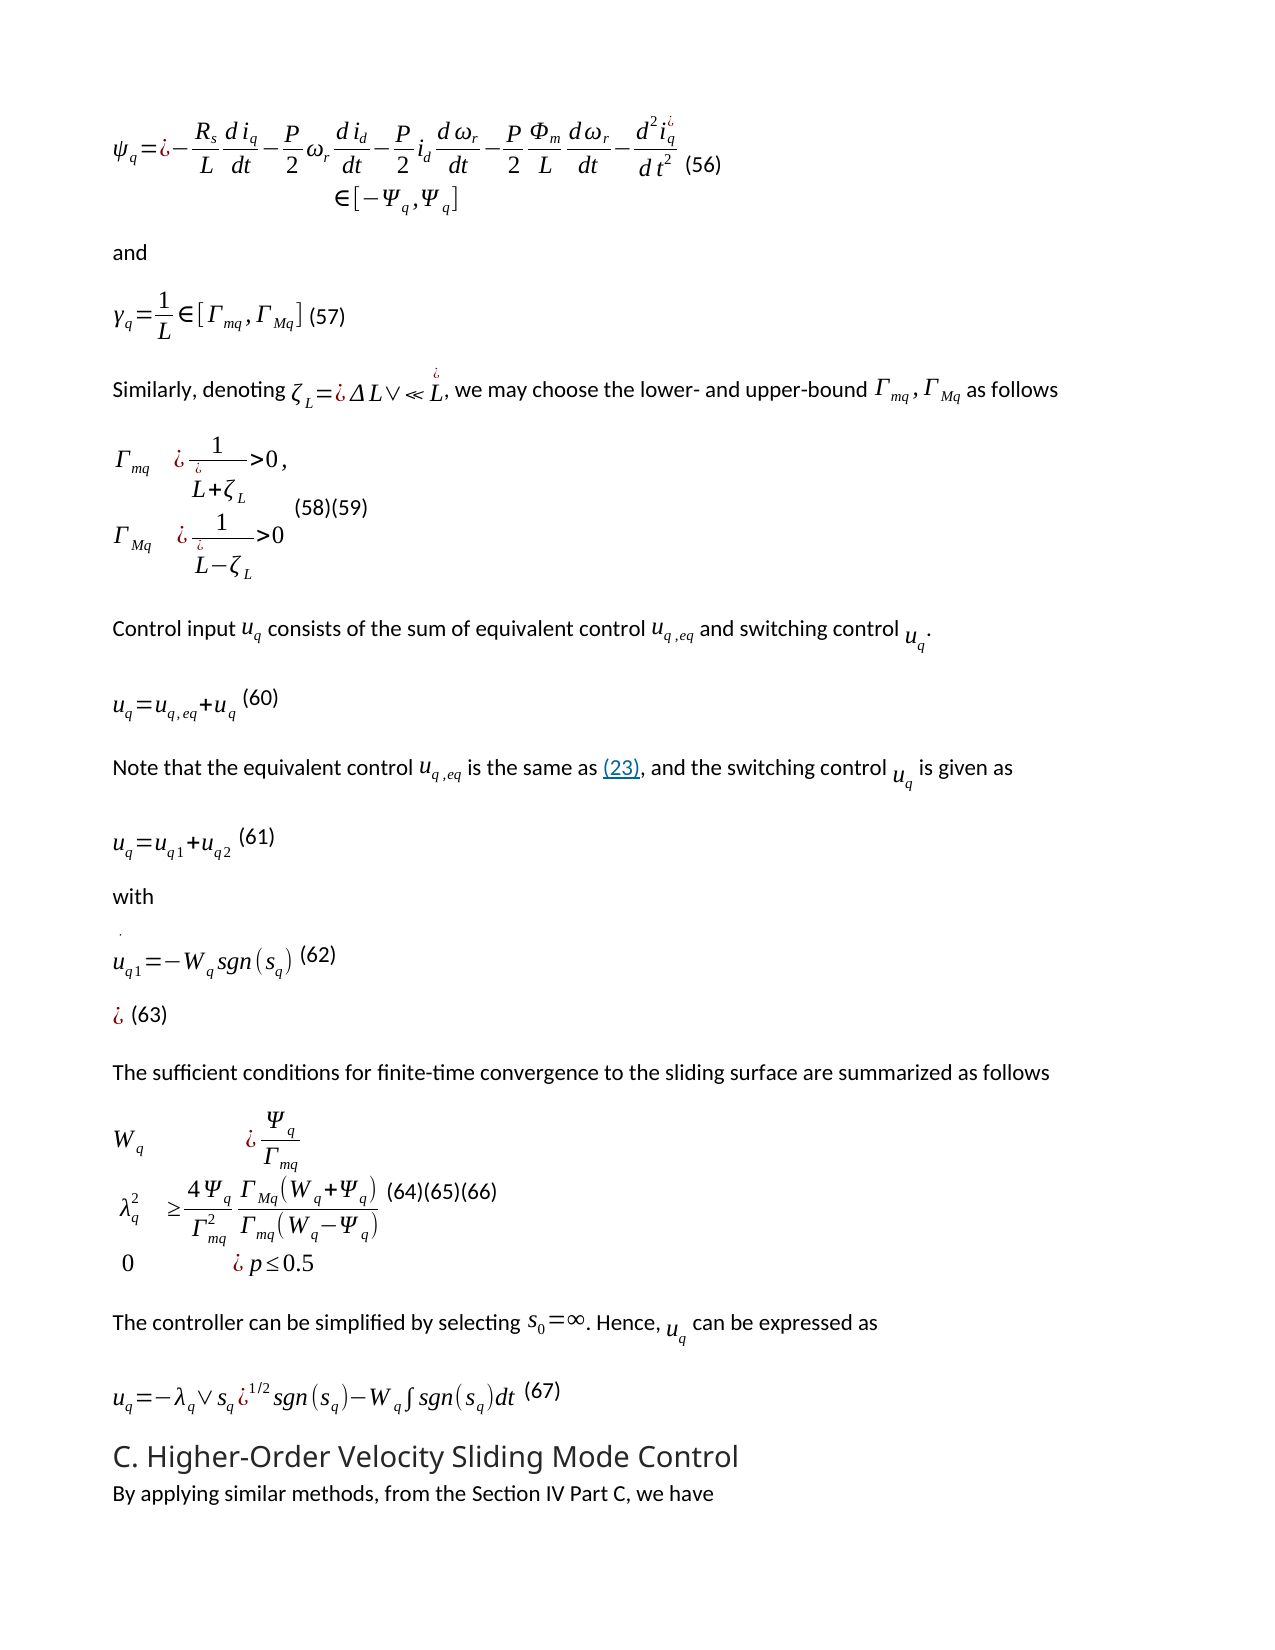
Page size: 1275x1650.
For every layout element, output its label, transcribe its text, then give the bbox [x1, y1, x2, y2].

text with [112, 882, 1162, 910]
text Note that the equivalent control is the same as (23), and the switching control is given as [112, 743, 1162, 791]
text (60) [112, 673, 1162, 721]
text The sufficient conditions for finite-time convergence to the sliding surface are summarized as follows [112, 1058, 1162, 1086]
text (64)(65)(66) [112, 1107, 1162, 1276]
subtitle C. Higher-Order Velocity Sliding Mode Control [112, 1436, 1162, 1476]
text (63) [112, 1001, 1162, 1036]
text (62) [112, 931, 1162, 978]
text (57) [112, 287, 1162, 346]
text (61) [112, 812, 1162, 860]
text Control input consists of the sum of equivalent control and switching control . [112, 604, 1162, 652]
text By applying similar methods, from the Section IV Part C, we have [112, 1479, 1162, 1507]
text (56) [112, 112, 1162, 216]
text (67) [112, 1366, 1162, 1414]
text Similarly, denoting , we may choose the lower- and upper-bound as follows [112, 367, 1162, 411]
text and [112, 238, 1162, 266]
text The controller can be simplified by selecting . Hence, can be expressed as [112, 1298, 1162, 1346]
text (58)(59) [112, 431, 1162, 582]
